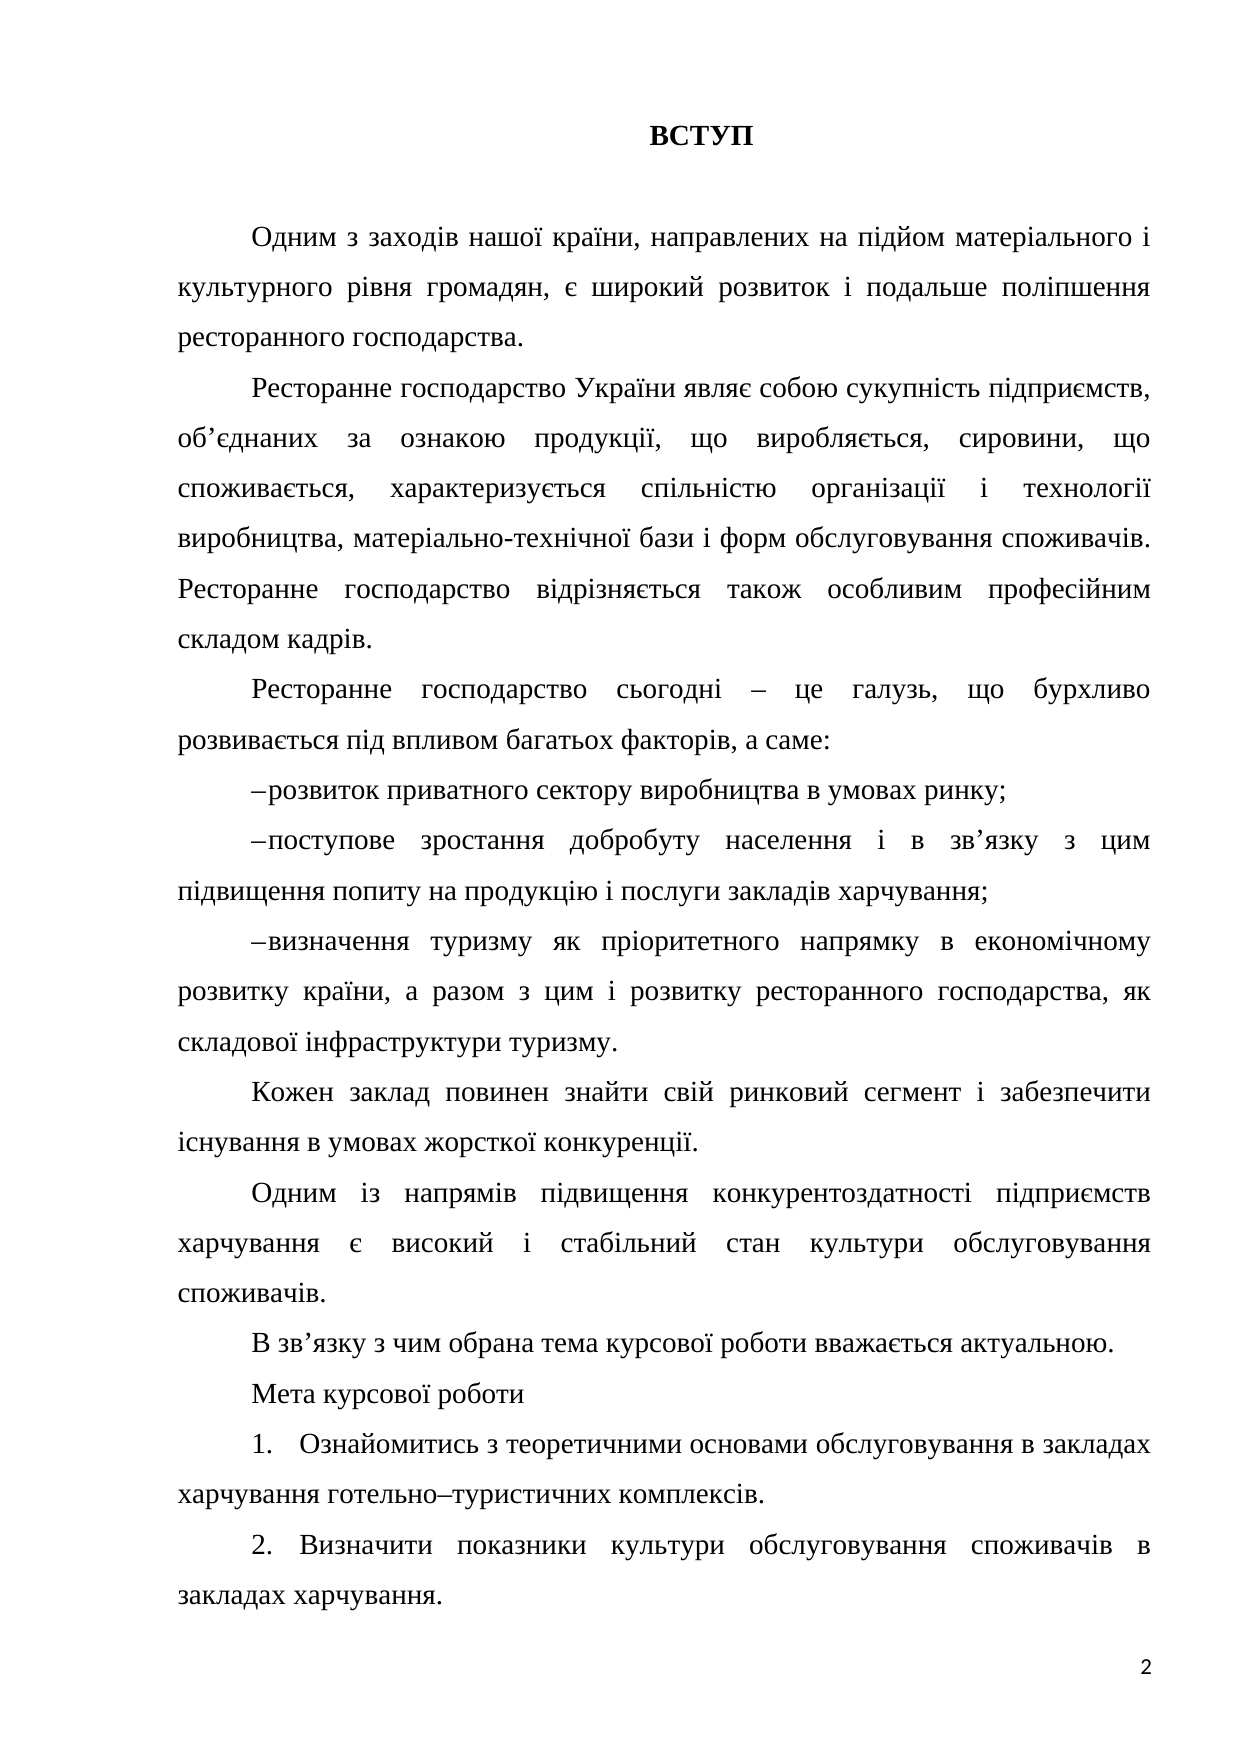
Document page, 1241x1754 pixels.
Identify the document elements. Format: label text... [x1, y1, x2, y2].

text Одним із напрямів підвищення конкурентоздатності підприємств харчування є високий і стабільний стан культури обслуговування споживачів. [177, 1175, 1152, 1309]
text ВСТУП [177, 118, 1152, 152]
list визначення туризму як пріоритетного напрямку в економічному розвитку країни, а разом з цим і розвитку ресторанного господарства, як складової інфраструктури туризму. [177, 923, 1152, 1057]
list Визначити показники культури обслуговування споживачів в закладах харчування. [177, 1527, 1152, 1611]
text Кожен заклад повинен знайти свій ринковий сегмент і забезпечити існування в умовах жорсткої конкуренції. [177, 1074, 1152, 1158]
text Ресторанне господарство України являє собою сукупність підприємств, об’єднаних за ознакою продукції, що виробляється, сировини, що споживається, характеризується спільністю організації і технології виробництва, матеріально-технічної бази і форм обслуговування споживачів. Ресторанне господарство відрізняється також особливим професійним складом кадрів. [177, 370, 1152, 655]
text Мета курсової роботи [177, 1376, 1152, 1409]
list Ознайомитись з теоретичними основами обслуговування в закладах харчування готельно–туристичних комплексів. [177, 1426, 1152, 1510]
text Одним з заходів нашої країни, направлених на підйом матеріального і культурного рівня громадян, є широкий розвиток і подальше поліпшення ресторанного господарства. [177, 219, 1152, 353]
text В зв’язку з чим обрана тема курсової роботи вважається актуальною. [177, 1326, 1152, 1359]
list поступове зростання добробуту населення і в зв’язку з цим підвищення попиту на продукцію і послуги закладів харчування; [177, 822, 1152, 906]
list розвиток приватного сектору виробництва в умовах ринку; [177, 772, 1152, 806]
text Ресторанне господарство сьогодні – це галузь, що бурхливо розвивається під впливом багатьох факторів, а саме: [177, 672, 1152, 755]
